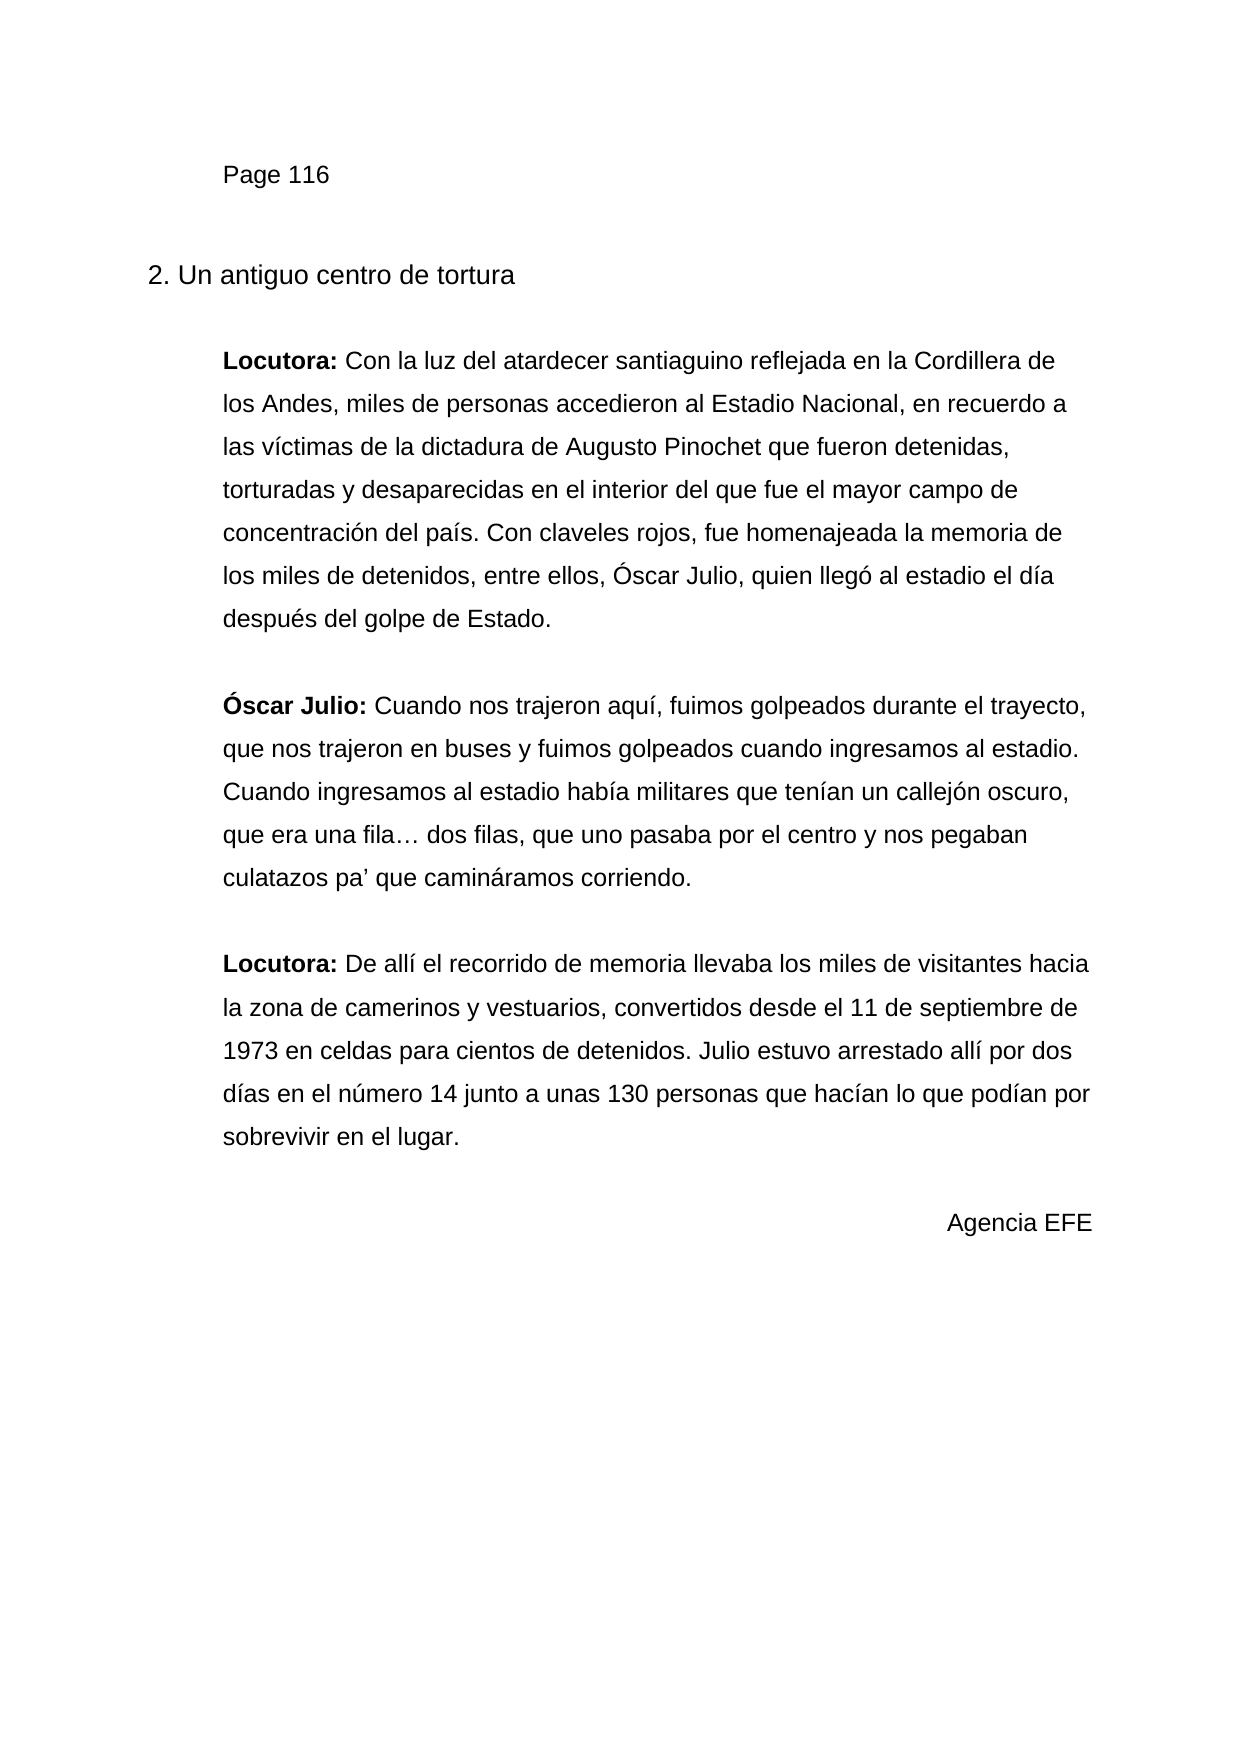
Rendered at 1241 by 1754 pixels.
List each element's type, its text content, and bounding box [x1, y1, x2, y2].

list Agencia EFE [223, 1208, 1093, 1237]
list Locutora: De allí el recorrido de memoria llevaba los miles de visitantes hacia la zona de camerinos y vestuarios, convertidos desde el 11 de septiembre de 1973 en celdas para cientos de detenidos. Julio estuvo arrestado allí por dos días en el número 14 junto a unas 130 personas que hacían lo que podían por sobrevivir en el lugar. [223, 949, 1093, 1151]
subtitle 2. Un antiguo centro de tortura [148, 259, 1093, 290]
list Page 116 [223, 160, 1093, 189]
list Locutora: Con la luz del atardecer santiaguino reflejada en la Cordillera de los Andes, miles de personas accedieron al Estadio Nacional, en recuerdo a las víctimas de la dictadura de Augusto Pinochet que fueron detenidas, torturadas y desaparecidas en el interior del que fue el mayor campo de concentración del país. Con claveles rojos, fue homenajeada la memoria de los miles de detenidos, entre ellos, Óscar Julio, quien llegó al estadio el día después del golpe de Estado. [223, 346, 1093, 633]
list Óscar Julio: Cuando nos trajeron aquí, fuimos golpeados durante el trayecto, que nos trajeron en buses y fuimos golpeados cuando ingresamos al estadio. Cuando ingresamos al estadio había militares que tenían un callejón oscuro, que era una fila… dos filas, que uno pasaba por el centro y nos pegaban culatazos pa’ que camináramos corriendo. [223, 691, 1093, 892]
